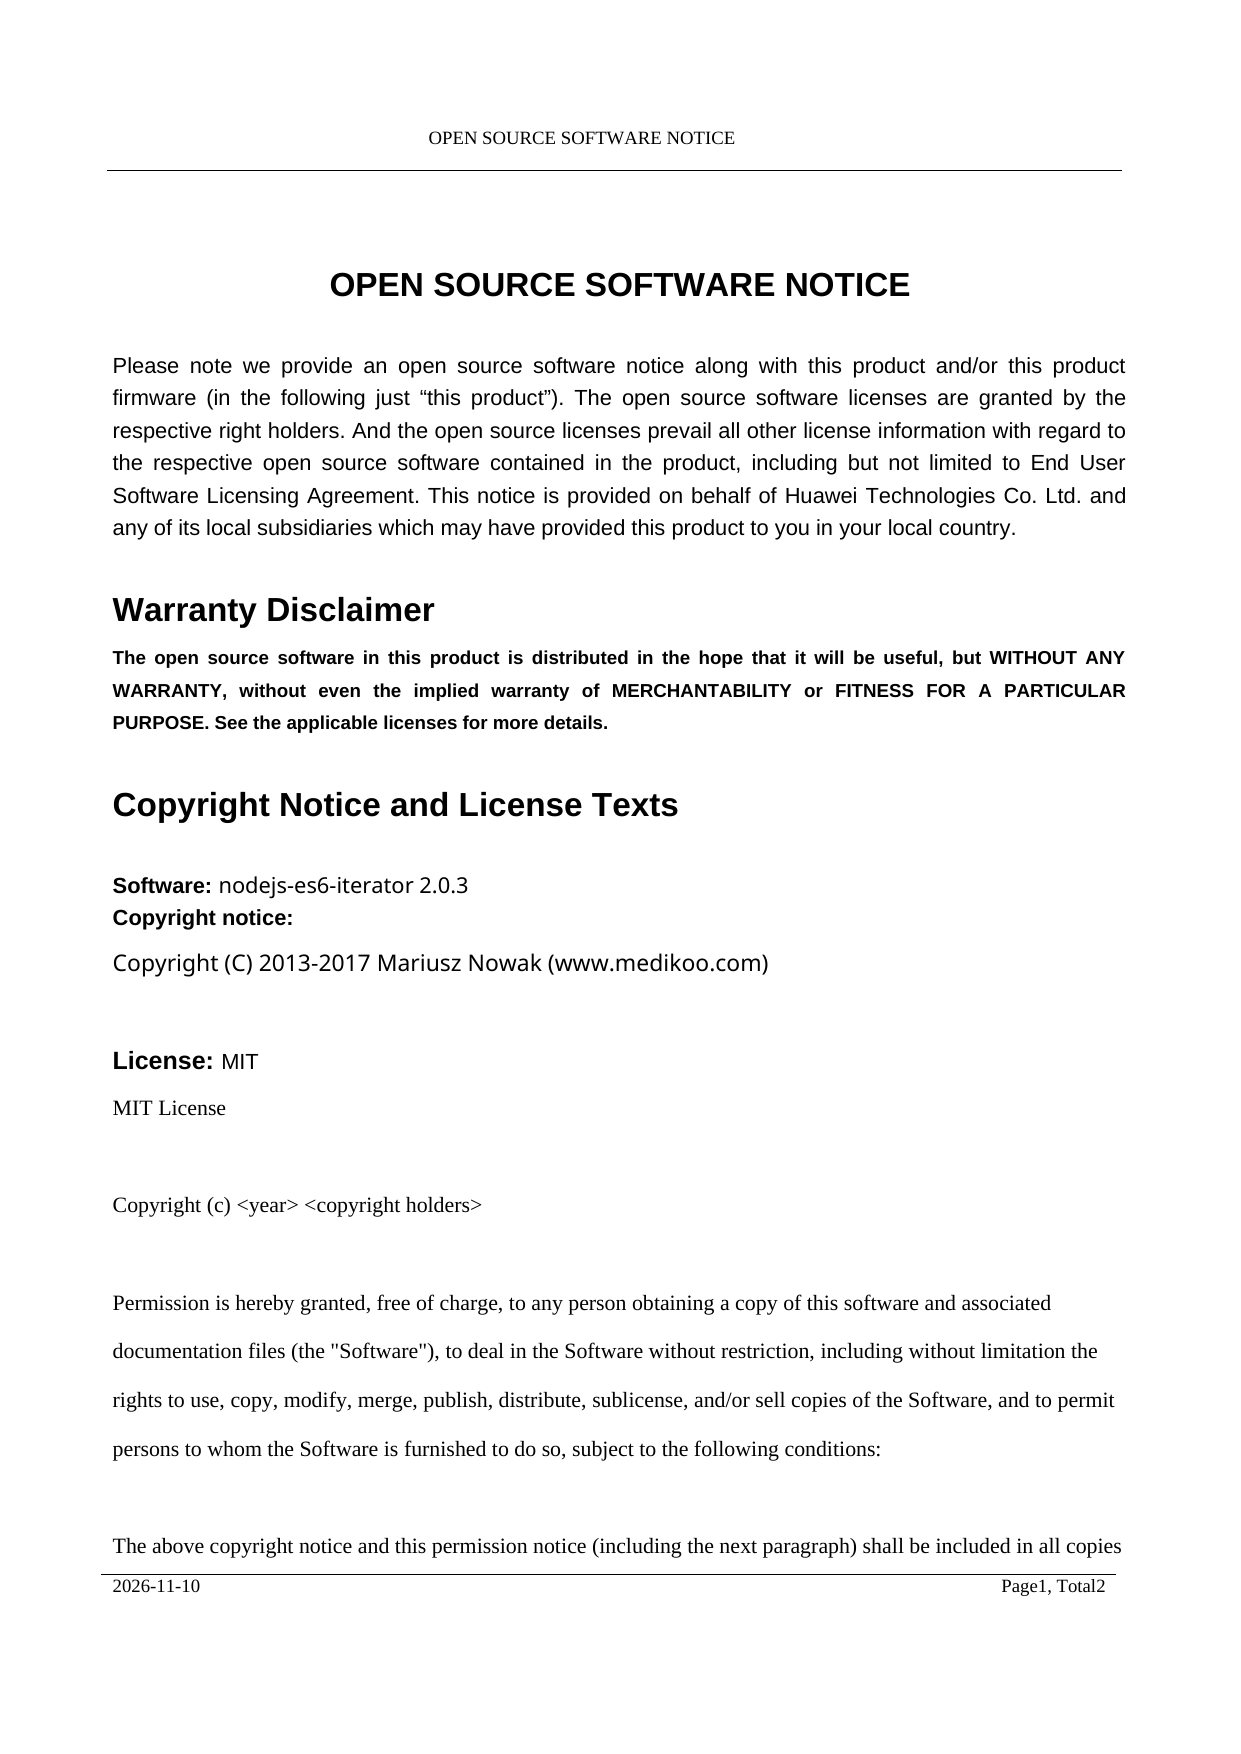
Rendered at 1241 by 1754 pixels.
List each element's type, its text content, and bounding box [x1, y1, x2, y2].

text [112, 1091, 1128, 1562]
text The open source software in this product is distributed in the hope that it will be useful, but WITHOUT ANY WARRANTY, without even the implied warranty of MERCHANTABILITY or FITNESS FOR A PARTICULAR PURPOSE. See the applicable licenses for more details. [112, 641, 1128, 739]
text Please note we provide an open source software notice along with this product and/or this product firmware (in the following just “this product”). The open source software licenses are granted by the respective right holders. And the open source licenses prevail all other license information with regard to the respective open source software contained in the product, including but not limited to End User Software Licensing Agreement. This notice is provided on behalf of Huawei Technologies Co. Ltd. and any of its local subsidiaries which may have provided this product to you in your local country. [112, 349, 1128, 544]
text Warranty Disclaimer [112, 576, 1128, 641]
text OPEN SOURCE SOFTWARE NOTICE [112, 251, 1128, 316]
text License: MIT [112, 1044, 1128, 1077]
text Copyright notice: [112, 901, 1128, 934]
text Copyright (C) 2013-2017 Mariusz Nowak (www.medikoo.com) [112, 947, 1128, 1028]
text Software: nodejs-es6-iterator 2.0.3 [112, 869, 1128, 901]
text Copyright Notice and License Texts [112, 771, 1128, 836]
